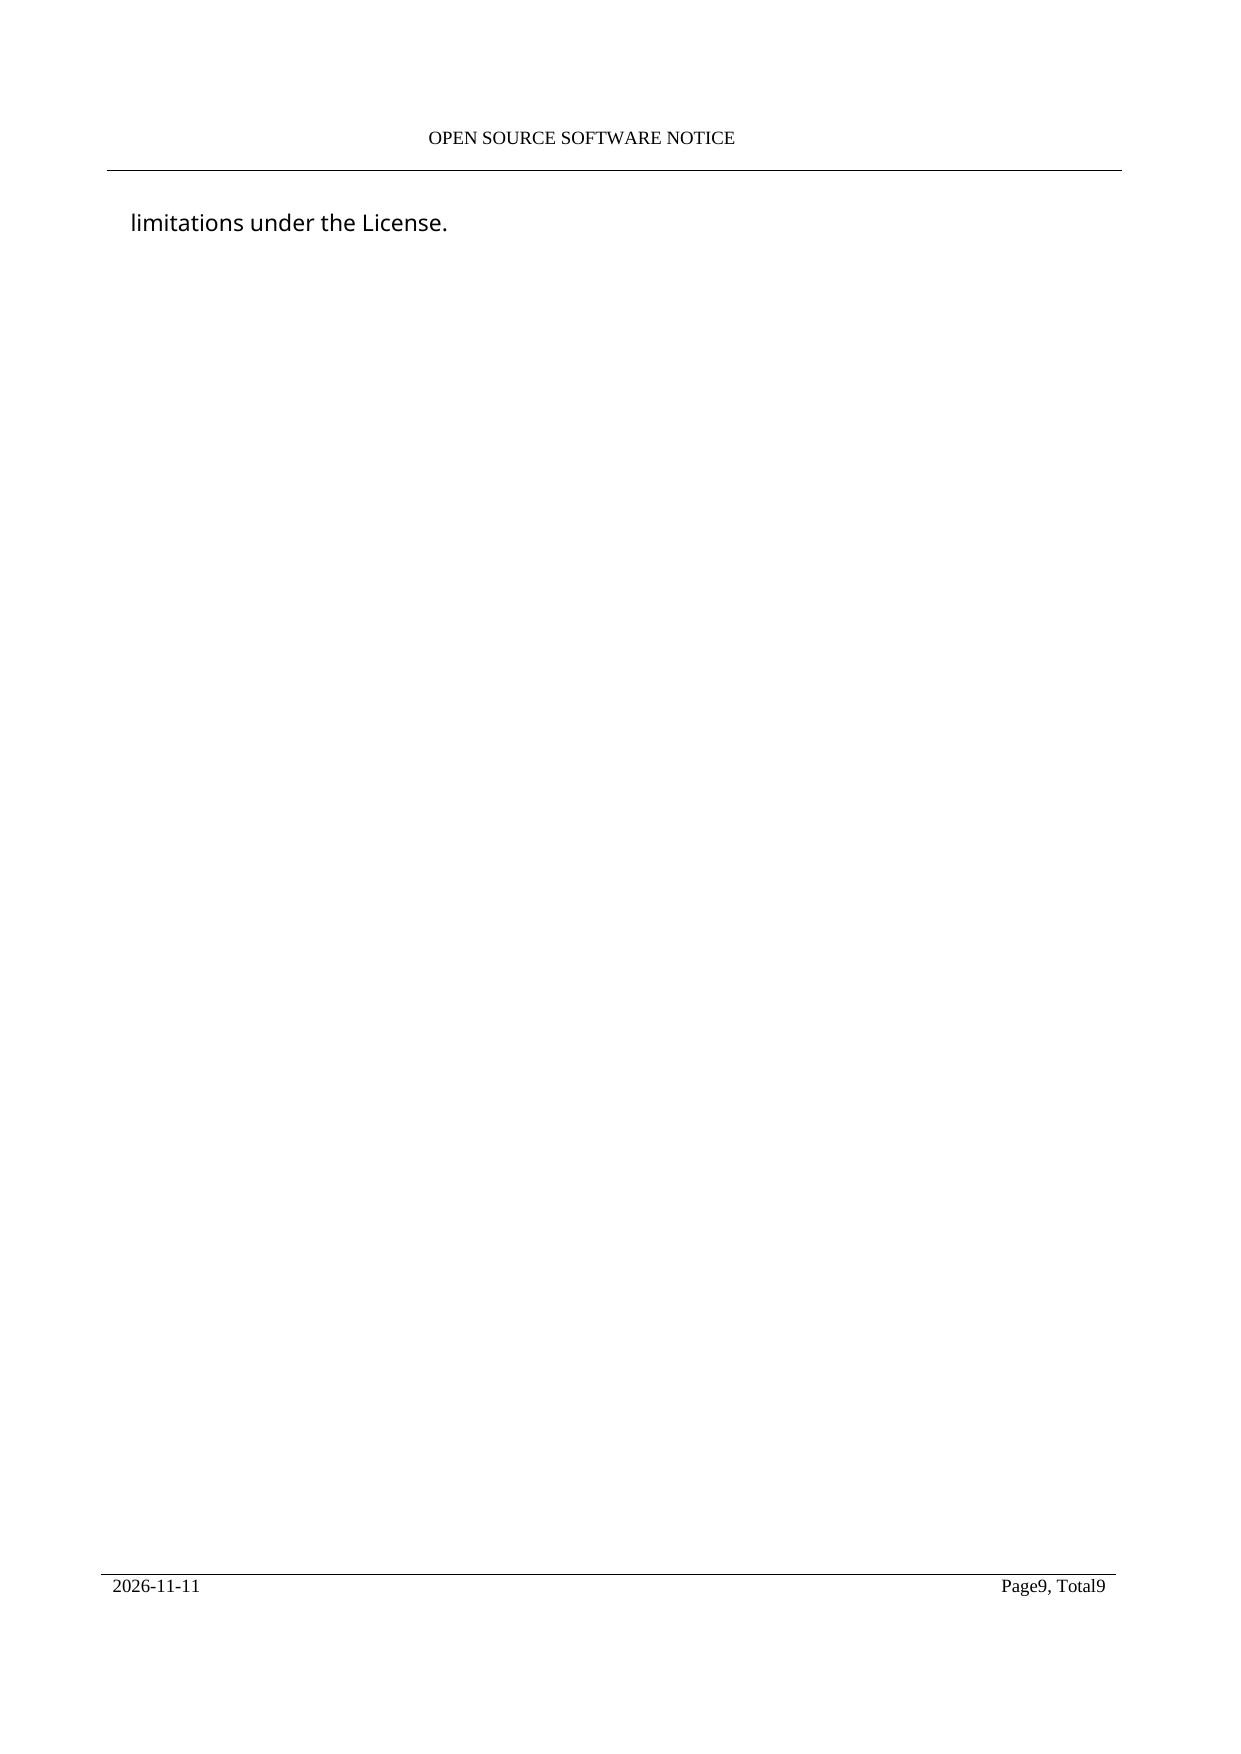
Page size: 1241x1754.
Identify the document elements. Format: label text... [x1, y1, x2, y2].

text limitations under the License. [112, 206, 1128, 239]
